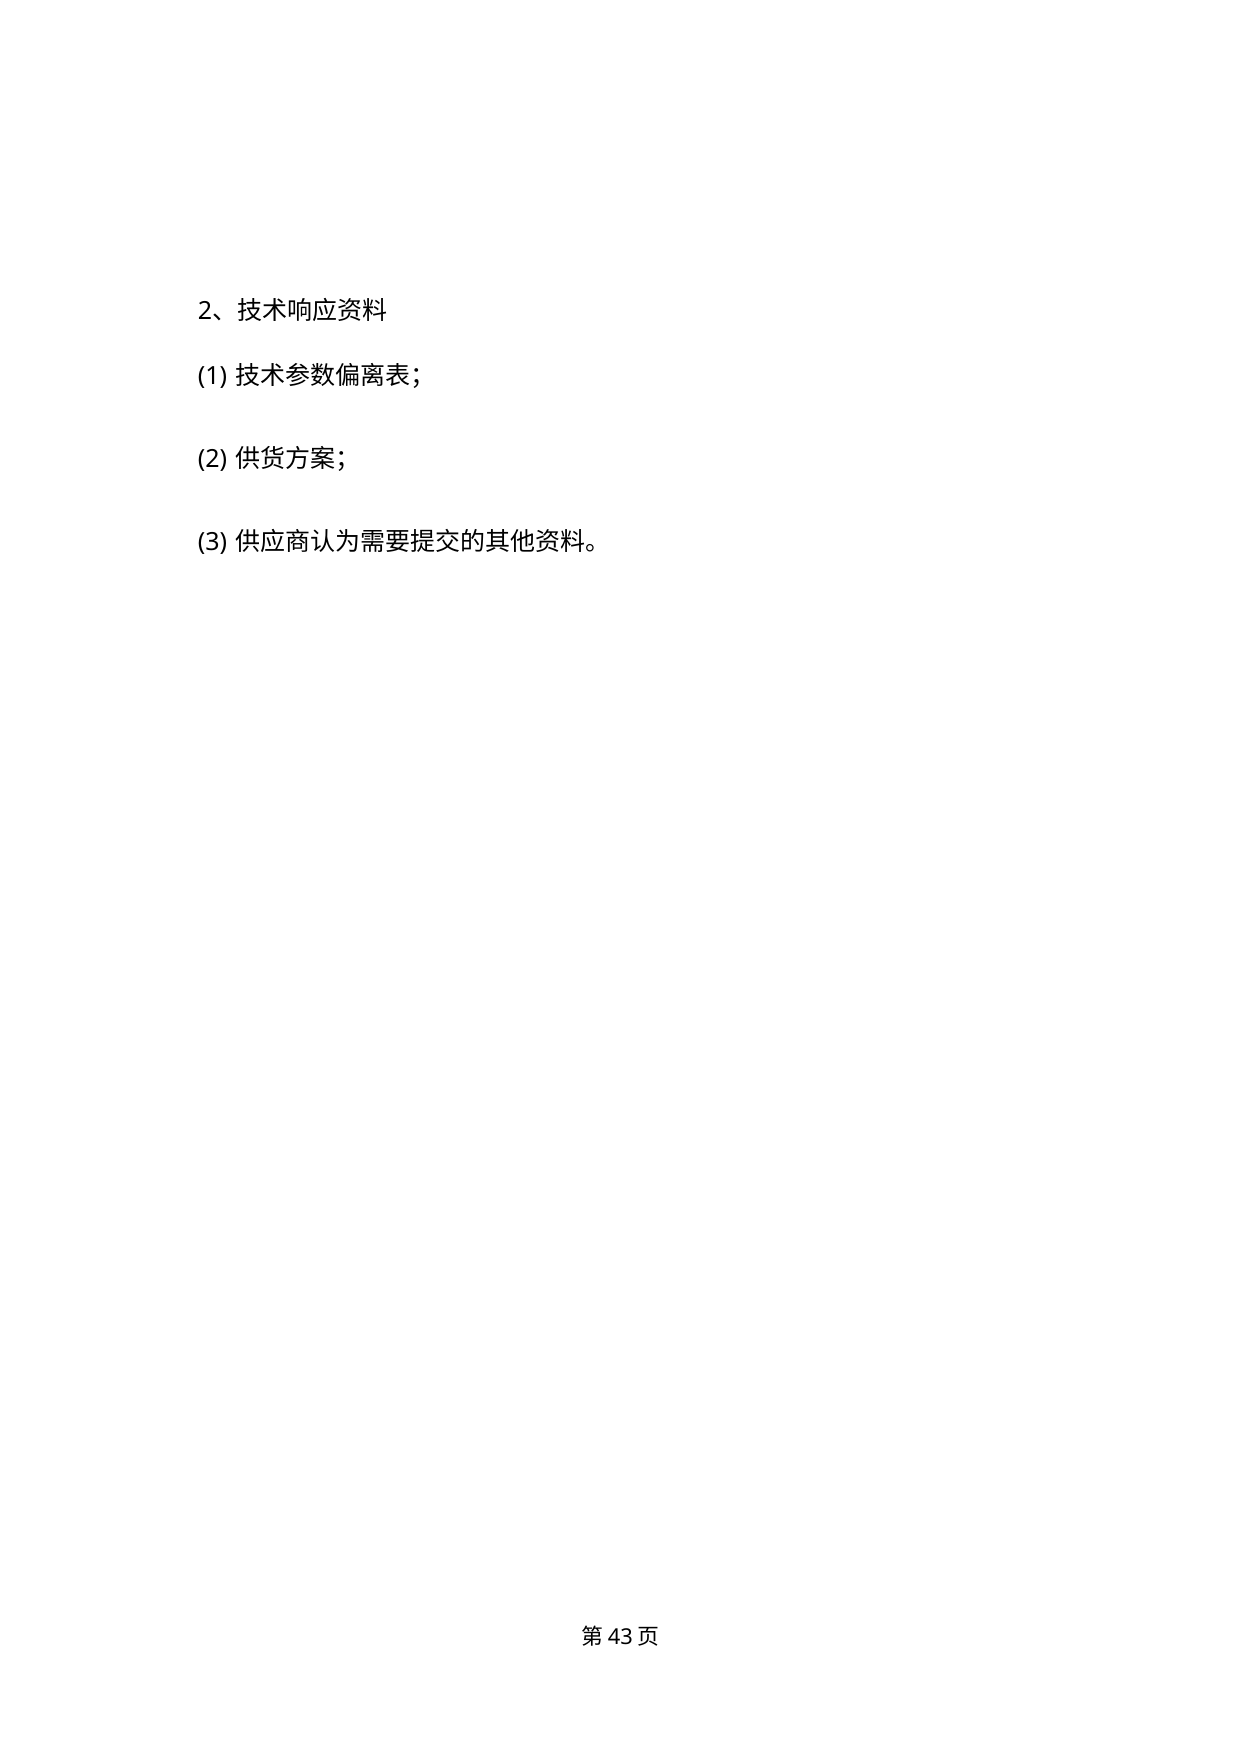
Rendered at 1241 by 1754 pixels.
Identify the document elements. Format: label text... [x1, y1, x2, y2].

list 供货方案； [148, 424, 1093, 489]
list 技术参数偏离表； [148, 341, 1093, 406]
list 供应商认为需要提交的其他资料。 [148, 507, 1093, 572]
list 技术响应资料 [148, 276, 1093, 341]
